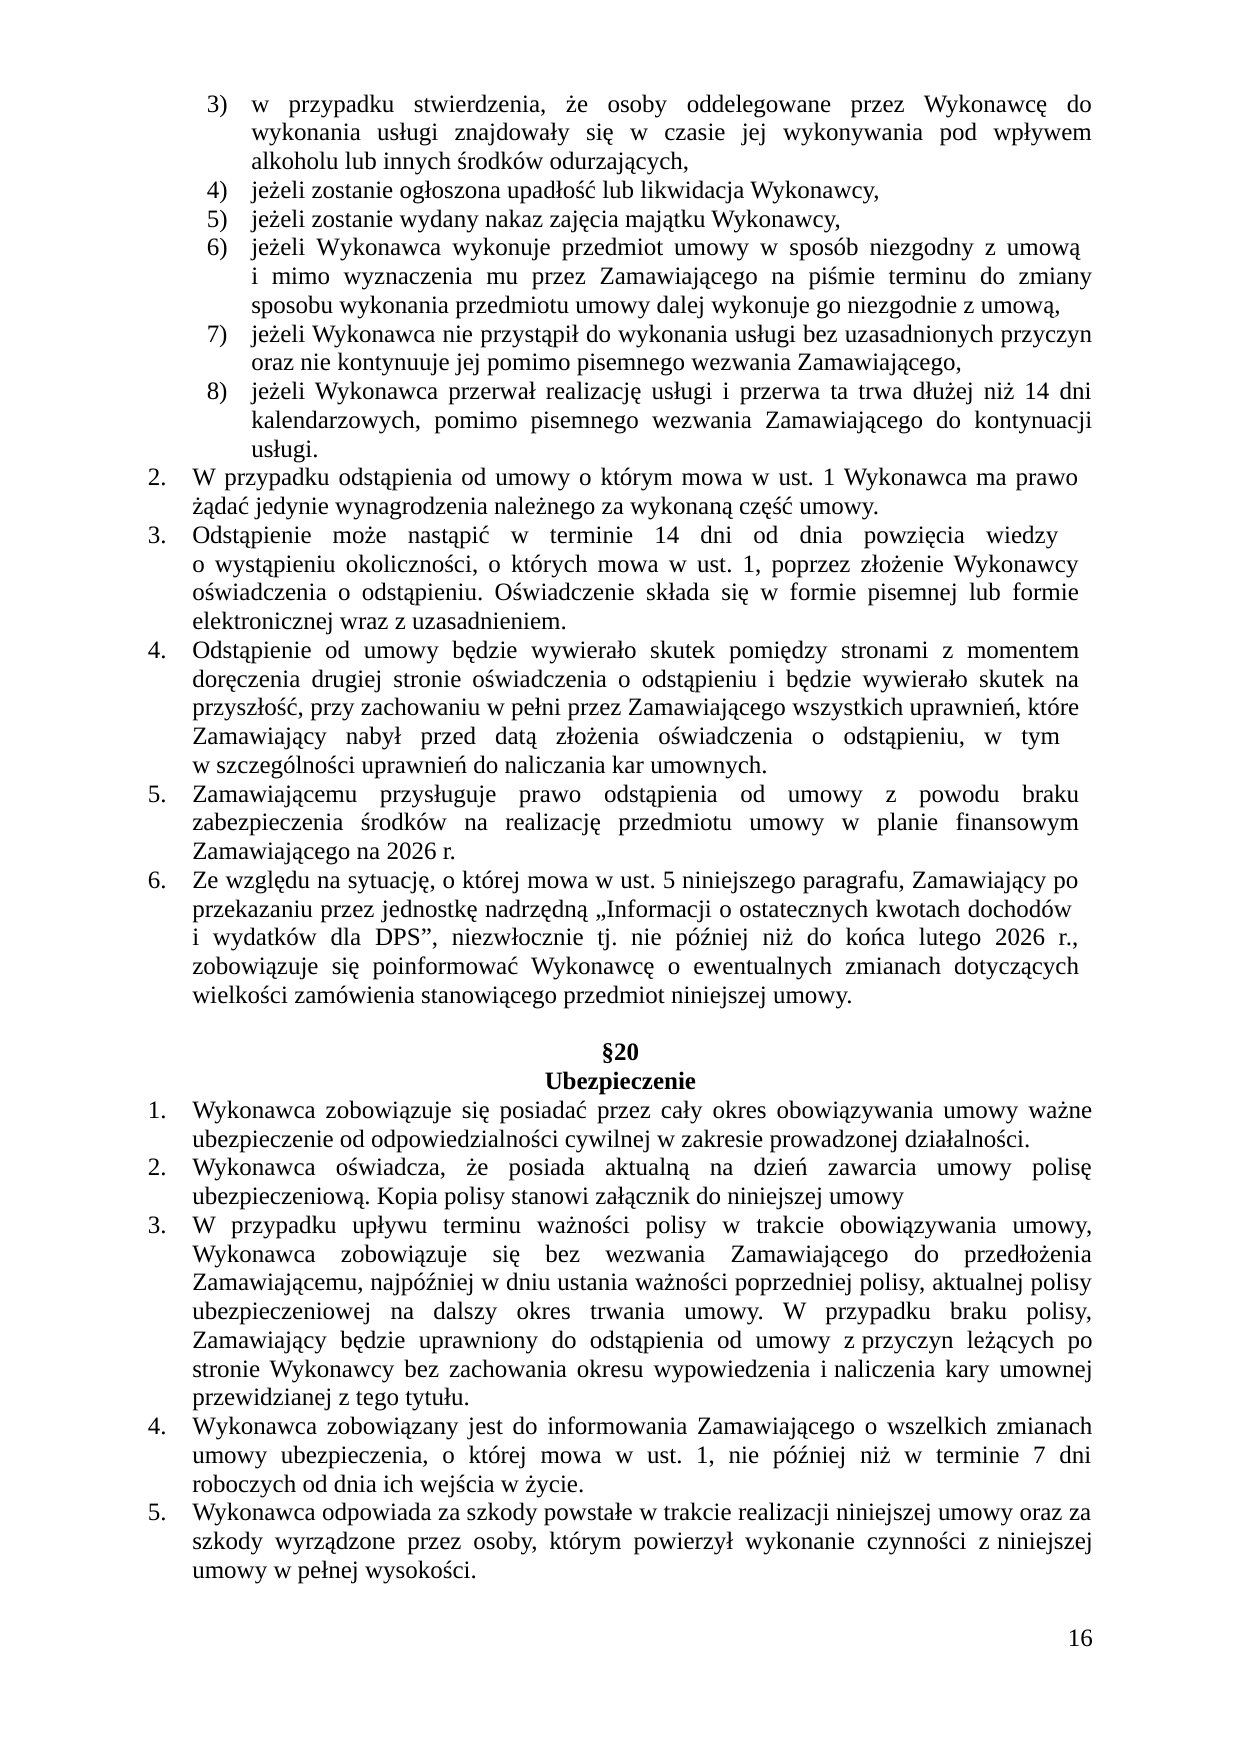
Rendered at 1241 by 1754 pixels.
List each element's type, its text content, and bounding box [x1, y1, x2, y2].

list w przypadku stwierdzenia, że osoby oddelegowane przez Wykonawcę do wykonania usługi znajdowały się w czasie jej wykonywania pod wpływem alkoholu lub innych środków odurzających, [207, 89, 1093, 175]
list jeżeli zostanie wydany nakaz zajęcia majątku Wykonawcy, [207, 204, 1093, 232]
list Odstąpienie od umowy będzie wywierało skutek pomiędzy stronami z momentem doręczenia drugiej stronie oświadczenia o odstąpieniu i będzie wywierało skutek na przyszłość, przy zachowaniu w pełni przez Zamawiającego wszystkich uprawnień, które Zamawiający nabył przed datą złożenia oświadczenia o odstąpieniu, w tym w szczególności uprawnień do naliczania kar umownych. [148, 635, 1080, 779]
list W przypadku odstąpienia od umowy o którym mowa w ust. 1 Wykonawca ma prawo żądać jedynie wynagrodzenia należnego za wykonaną część umowy. [148, 462, 1080, 520]
list Ze względu na sytuację, o której mowa w ust. 5 niniejszego paragrafu, Zamawiający po przekazaniu przez jednostkę nadrzędną „Informacji o ostatecznych kwotach dochodów i wydatków dla DPS”, niezwłocznie tj. nie później niż do końca lutego 2026 r., zobowiązuje się poinformować Wykonawcę o ewentualnych zmianach dotyczących wielkości zamówienia stanowiącego przedmiot niniejszej umowy. [148, 865, 1080, 1009]
list Wykonawca zobowiązany jest do informowania Zamawiającego o wszelkich zmianach umowy ubezpieczenia, o której mowa w ust. 1, nie później niż w terminie 7 dni roboczych od dnia ich wejścia w życie. [148, 1411, 1093, 1497]
list Wykonawca odpowiada za szkody powstałe w trakcie realizacji niniejszej umowy oraz za szkody wyrządzone przez osoby, którym powierzył wykonanie czynności z niniejszej umowy w pełnej wysokości. [148, 1497, 1093, 1584]
list jeżeli Wykonawca wykonuje przedmiot umowy w sposób niezgodny z umową i mimo wyznaczenia mu przez Zamawiającego na piśmie terminu do zmiany sposobu wykonania przedmiotu umowy dalej wykonuje go niezgodnie z umową, [207, 232, 1093, 319]
list jeżeli zostanie ogłoszona upadłość lub likwidacja Wykonawcy, [207, 175, 1093, 204]
list Wykonawca zobowiązuje się posiadać przez cały okres obowiązywania umowy ważne ubezpieczenie od odpowiedzialności cywilnej w zakresie prowadzonej działalności. [148, 1095, 1093, 1152]
list jeżeli Wykonawca nie przystąpił do wykonania usługi bez uzasadnionych przyczyn oraz nie kontynuuje jej pomimo pisemnego wezwania Zamawiającego, [207, 319, 1093, 376]
list W przypadku upływu terminu ważności polisy w trakcie obowiązywania umowy, Wykonawca zobowiązuje się bez wezwania Zamawiającego do przedłożenia Zamawiającemu, najpóźniej w dniu ustania ważności poprzedniej polisy, aktualnej polisy ubezpieczeniowej na dalszy okres trwania umowy. W przypadku braku polisy, Zamawiający będzie uprawniony do odstąpienia od umowy z przyczyn leżących po stronie Wykonawcy bez zachowania okresu wypowiedzenia i naliczenia kary umownej przewidzianej z tego tytułu. [148, 1210, 1093, 1411]
list Zamawiającemu przysługuje prawo odstąpienia od umowy z powodu braku zabezpieczenia środków na realizację przedmiotu umowy w planie finansowym Zamawiającego na 2026 r. [148, 779, 1080, 865]
list jeżeli Wykonawca przerwał realizację usługi i przerwa ta trwa dłużej niż 14 dni kalendarzowych, pomimo pisemnego wezwania Zamawiającego do kontynuacji usługi. [207, 376, 1093, 462]
text §20 [148, 1037, 1093, 1066]
list Wykonawca oświadcza, że posiada aktualną na dzień zawarcia umowy polisę ubezpieczeniową. Kopia polisy stanowi załącznik do niniejszej umowy [148, 1152, 1093, 1210]
text Ubezpieczenie [148, 1066, 1093, 1095]
list Odstąpienie może nastąpić w terminie 14 dni od dnia powzięcia wiedzy o wystąpieniu okoliczności, o których mowa w ust. 1, poprzez złożenie Wykonawcy oświadczenia o odstąpieniu. Oświadczenie składa się w formie pisemnej lub formie elektronicznej wraz z uzasadnieniem. [148, 520, 1080, 635]
